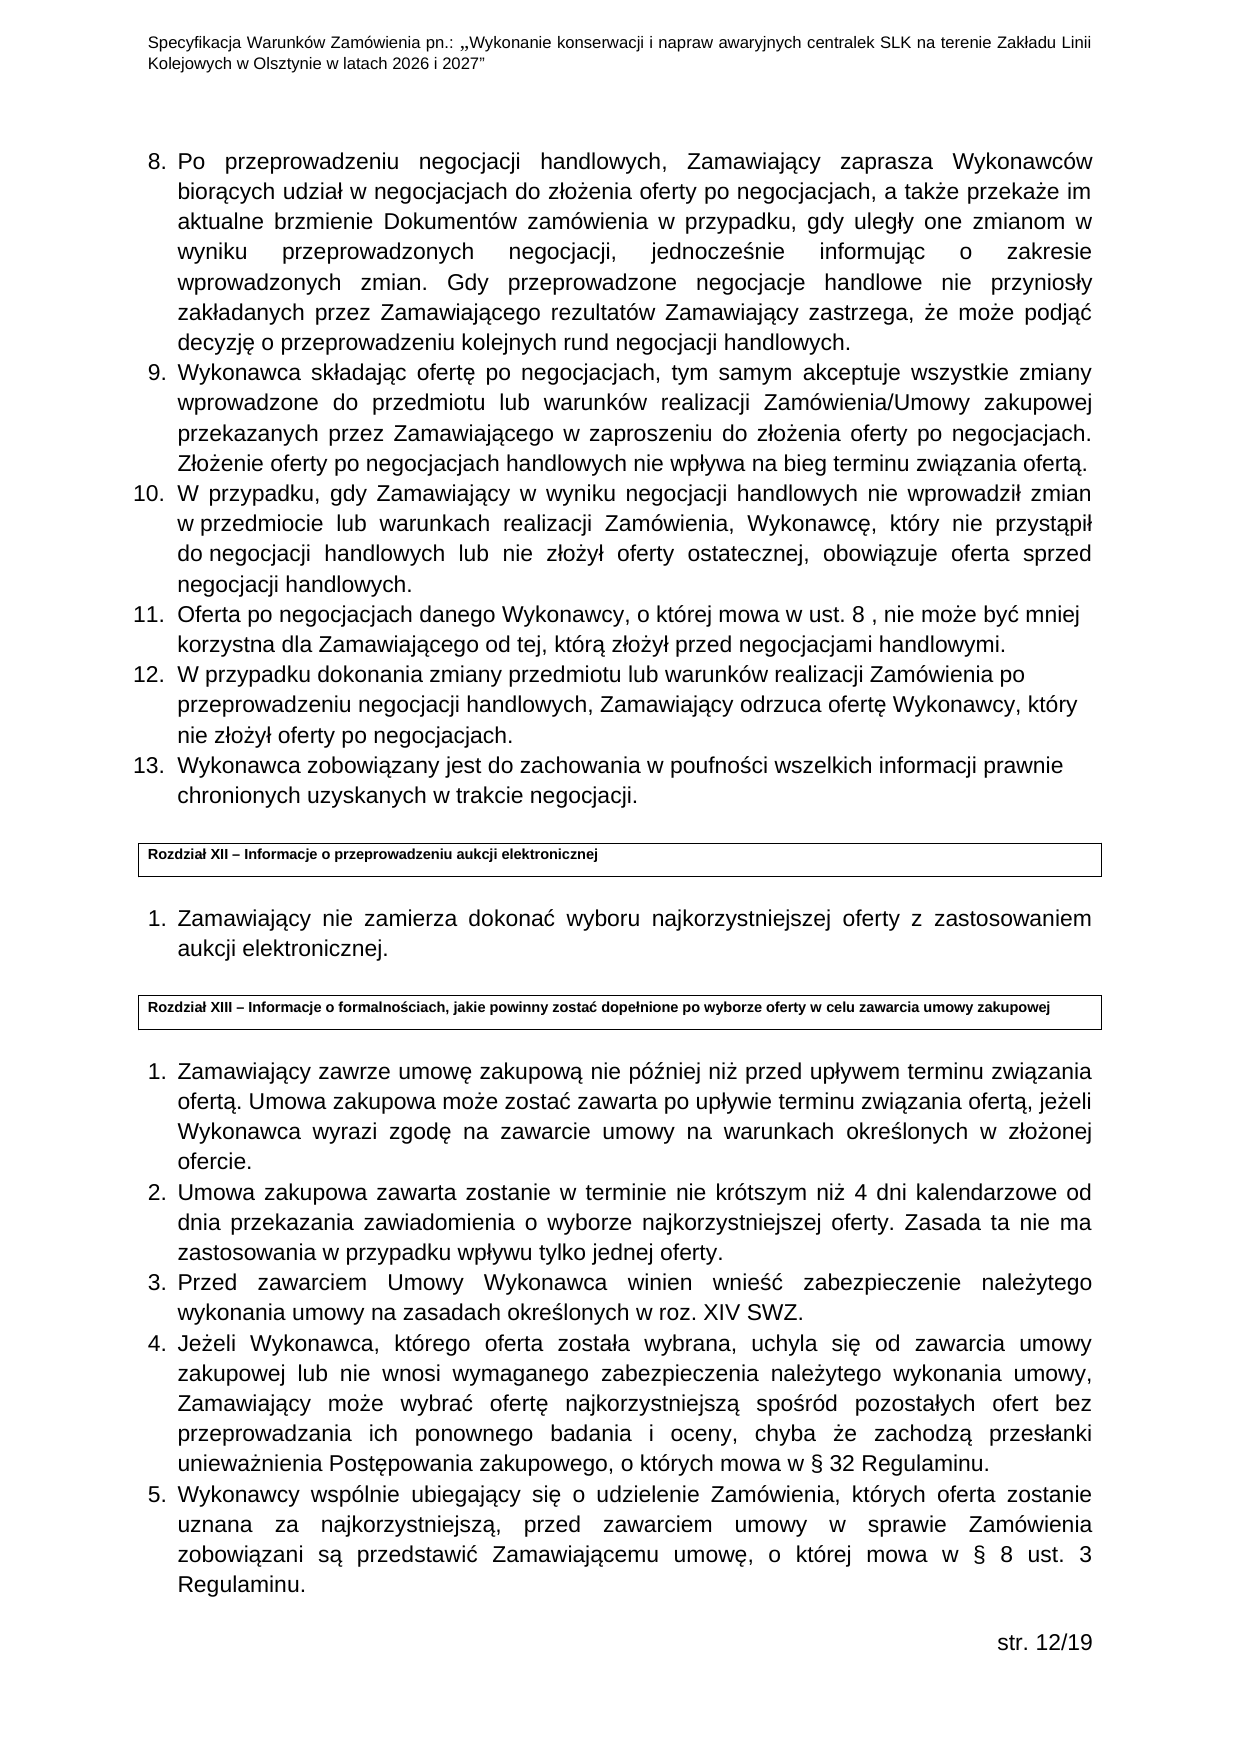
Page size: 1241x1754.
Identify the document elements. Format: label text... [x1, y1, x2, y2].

list Zamawiający zawrze umowę zakupową nie później niż przed upływem terminu związania ofertą. Umowa zakupowa może zostać zawarta po upływie terminu związania ofertą, jeżeli Wykonawca wyrazi zgodę na zawarcie umowy na warunkach określonych w złożonej ofercie. [148, 1058, 1093, 1174]
list Przed zawarciem Umowy Wykonawca winien wnieść zabezpieczenie należytego wykonania umowy na zasadach określonych w roz. XIV SWZ. [148, 1269, 1093, 1326]
list W przypadku dokonania zmiany przedmiotu lub warunków realizacji Zamówienia po przeprowadzeniu negocjacji handlowych, Zamawiający odrzuca ofertę Wykonawcy, który nie złożył oferty po negocjacjach. [133, 661, 1093, 748]
list Jeżeli Wykonawca, którego oferta została wybrana, uchyla się od zawarcia umowy zakupowej lub nie wnosi wymaganego zabezpieczenia należytego wykonania umowy, Zamawiający może wybrać ofertę najkorzystniejszą spośród pozostałych ofert bez przeprowadzania ich ponownego badania i oceny, chyba że zachodzą przesłanki unieważnienia Postępowania zakupowego, o których mowa w § 32 Regulaminu. [148, 1329, 1093, 1477]
list W przypadku, gdy Zamawiający w wyniku negocjacji handlowych nie wprowadził zmian w przedmiocie lub warunkach realizacji Zamówienia, Wykonawcę, który nie przystąpił do negocjacji handlowych lub nie złożył oferty ostatecznej, obowiązuje oferta sprzed negocjacji handlowych. [133, 480, 1093, 597]
subtitle Rozdział XII – Informacje o przeprowadzeniu aukcji elektronicznej [139, 844, 1101, 876]
list Umowa zakupowa zawarta zostanie w terminie nie krótszym niż 4 dni kalendarzowe od dnia przekazania zawiadomienia o wyborze najkorzystniejszej oferty. Zasada ta nie ma zastosowania w przypadku wpływu tylko jednej oferty. [148, 1178, 1093, 1265]
list Wykonawca składając ofertę po negocjacjach, tym samym akceptuje wszystkie zmiany wprowadzone do przedmiotu lub warunków realizacji Zamówienia/Umowy zakupowej przekazanych przez Zamawiającego w zaproszeniu do złożenia oferty po negocjacjach. Złożenie oferty po negocjacjach handlowych nie wpływa na bieg terminu związania ofertą. [148, 359, 1093, 476]
list Wykonawcy wspólnie ubiegający się o udzielenie Zamówienia, których oferta zostanie uznana za najkorzystniejszą, przed zawarciem umowy w sprawie Zamówienia zobowiązani są przedstawić Zamawiającemu umowę, o której mowa w § 8 ust. 3 Regulaminu. [148, 1481, 1093, 1597]
list Zamawiający nie zamierza dokonać wyboru najkorzystniejszej oferty z zastosowaniem aukcji elektronicznej. [148, 905, 1093, 961]
list Wykonawca zobowiązany jest do zachowania w poufności wszelkich informacji prawnie chronionych uzyskanych w trakcie negocjacji. [133, 752, 1093, 808]
list Po przeprowadzeniu negocjacji handlowych, Zamawiający zaprasza Wykonawców biorących udział w negocjacjach do złożenia oferty po negocjacjach, a także przekaże im aktualne brzmienie Dokumentów zamówienia w przypadku, gdy uległy one zmianom w wyniku przeprowadzonych negocjacji, jednocześnie informując o zakresie wprowadzonych zmian. Gdy przeprowadzone negocjacje handlowe nie przyniosły zakładanych przez Zamawiającego rezultatów Zamawiający zastrzega, że może podjąć decyzję o przeprowadzeniu kolejnych rund negocjacji handlowych. [148, 148, 1093, 355]
subtitle Rozdział XIII – Informacje o formalnościach, jakie powinny zostać dopełnione po wyborze oferty w celu zawarcia umowy zakupowej [139, 996, 1101, 1029]
list Oferta po negocjacjach danego Wykonawcy, o której mowa w ust. 8 , nie może być mniej korzystna dla Zamawiającego od tej, którą złożył przed negocjacjami handlowymi. [133, 601, 1093, 657]
